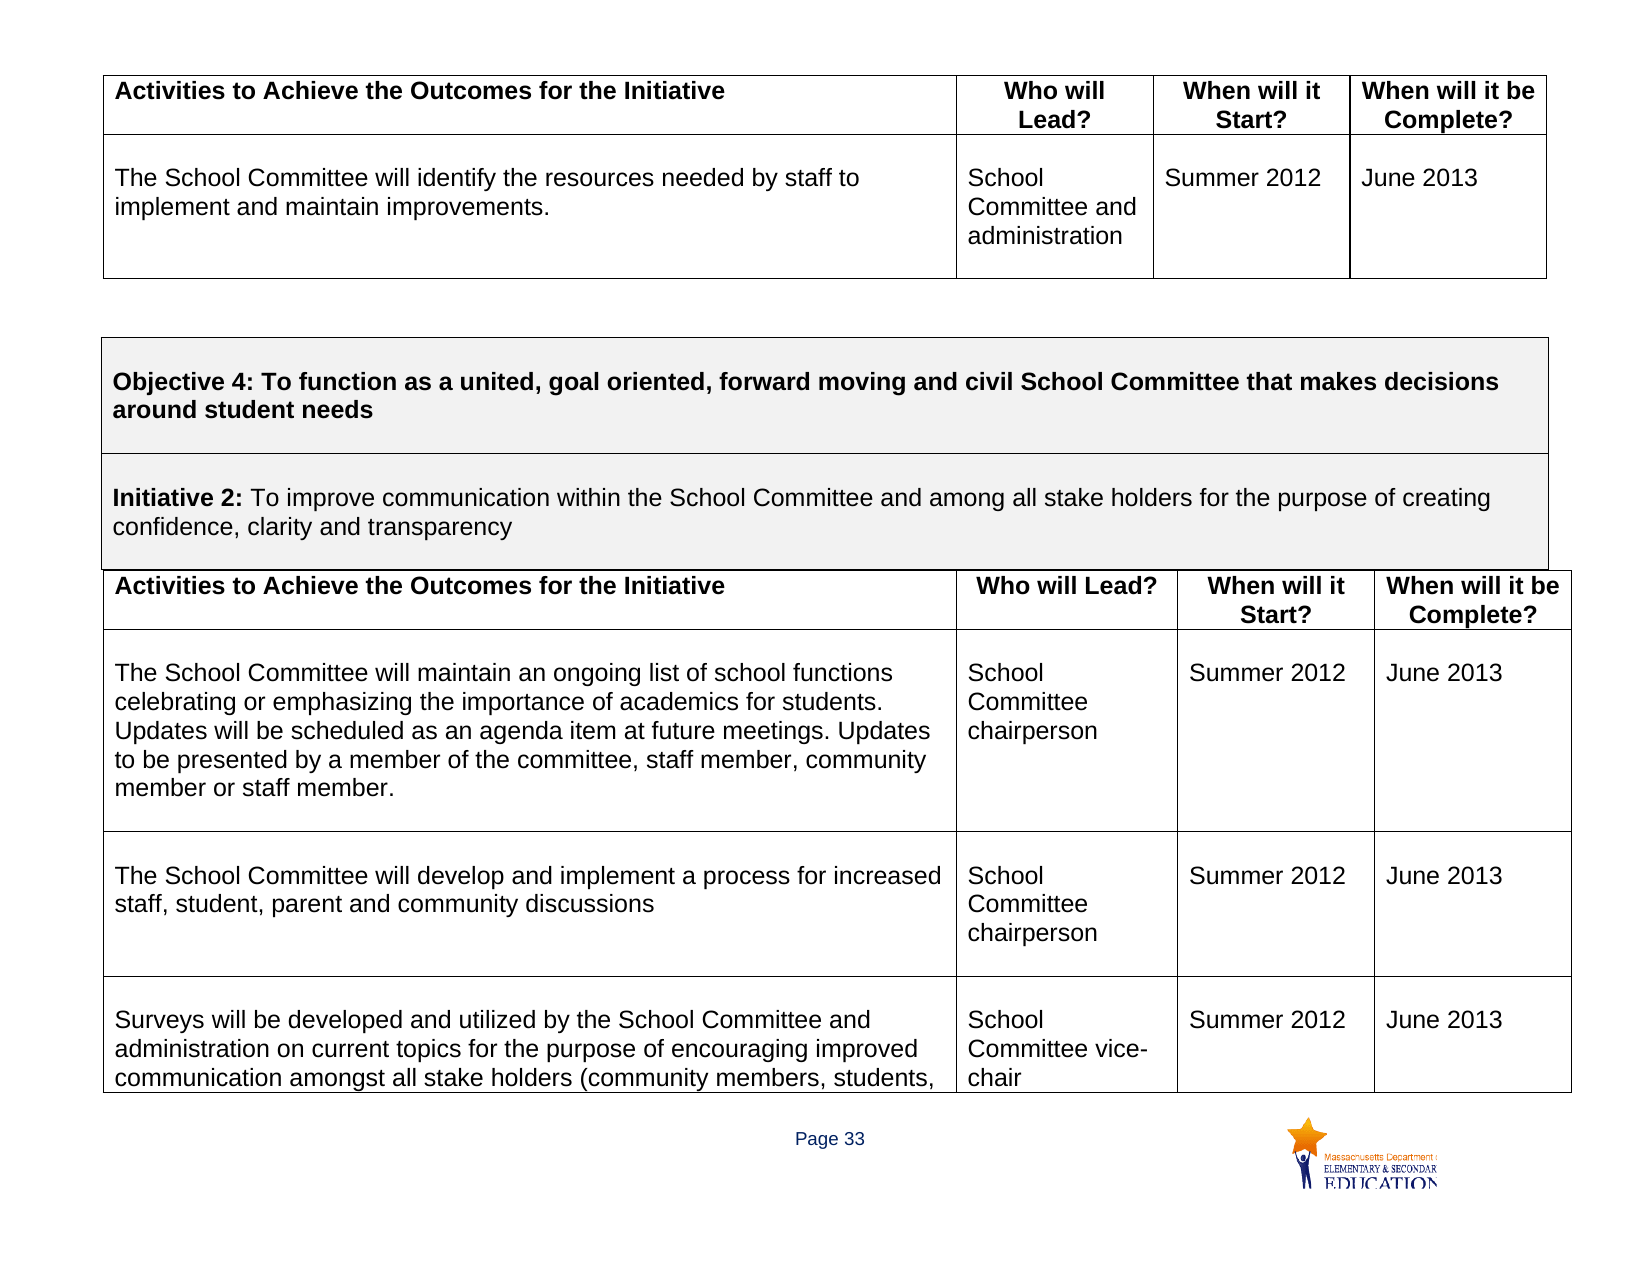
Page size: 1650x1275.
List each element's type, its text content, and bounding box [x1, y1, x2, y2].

table_cell Summer 2012 [1178, 977, 1374, 1092]
picture [1287, 1117, 1437, 1189]
table_cell June 2013 [1375, 977, 1571, 1092]
table_header When will it be Complete? [1351, 76, 1546, 133]
table_cell The School Committee will develop and implement a process for increased staff, student, parent and community discussions [104, 832, 956, 976]
table_cell The School Committee will maintain an ongoing list of school functions celebrating or emphasizing the importance of academics for students. Updates will be scheduled as an agenda item at future meetings. Updates to be presented by a member of the committee, staff member, community member or staff member. [104, 630, 956, 831]
table_cell June 2013 [1351, 135, 1546, 278]
table_cell June 2013 [1375, 630, 1571, 831]
table_header Activities to Achieve the Outcomes for the Initiative [104, 571, 956, 628]
table_cell The School Committee will identify the resources needed by staff to implement and maintain improvements. [104, 135, 956, 278]
table_cell School Committee vice-chair [957, 977, 1177, 1092]
table_cell June 2013 [1375, 832, 1571, 976]
table_header Objective 4: To function as a united, goal oriented, forward moving and civil School Committee that makes decisions around student needs [102, 338, 1548, 453]
table_cell Summer 2012 [1154, 135, 1349, 278]
table_header Who will Lead? [957, 76, 1153, 133]
table_cell Summer 2012 [1178, 832, 1374, 976]
table_header When will it be Complete? [1375, 571, 1571, 628]
table_header Who will Lead? [957, 571, 1177, 628]
table_header Activities to Achieve the Outcomes for the Initiative [104, 76, 956, 133]
table_header When will it Start? [1178, 571, 1374, 628]
table_cell School Committee and administration [957, 135, 1153, 278]
table_cell Initiative 2: To improve communication within the School Committee and among all stake holders for the purpose of creating confidence, clarity and transparency [102, 454, 1548, 569]
table_header When will it Start? [1154, 76, 1349, 133]
table_cell School Committee chairperson [957, 832, 1177, 976]
table_cell School Committee chairperson [957, 630, 1177, 831]
table_cell Summer 2012 [1178, 630, 1374, 831]
